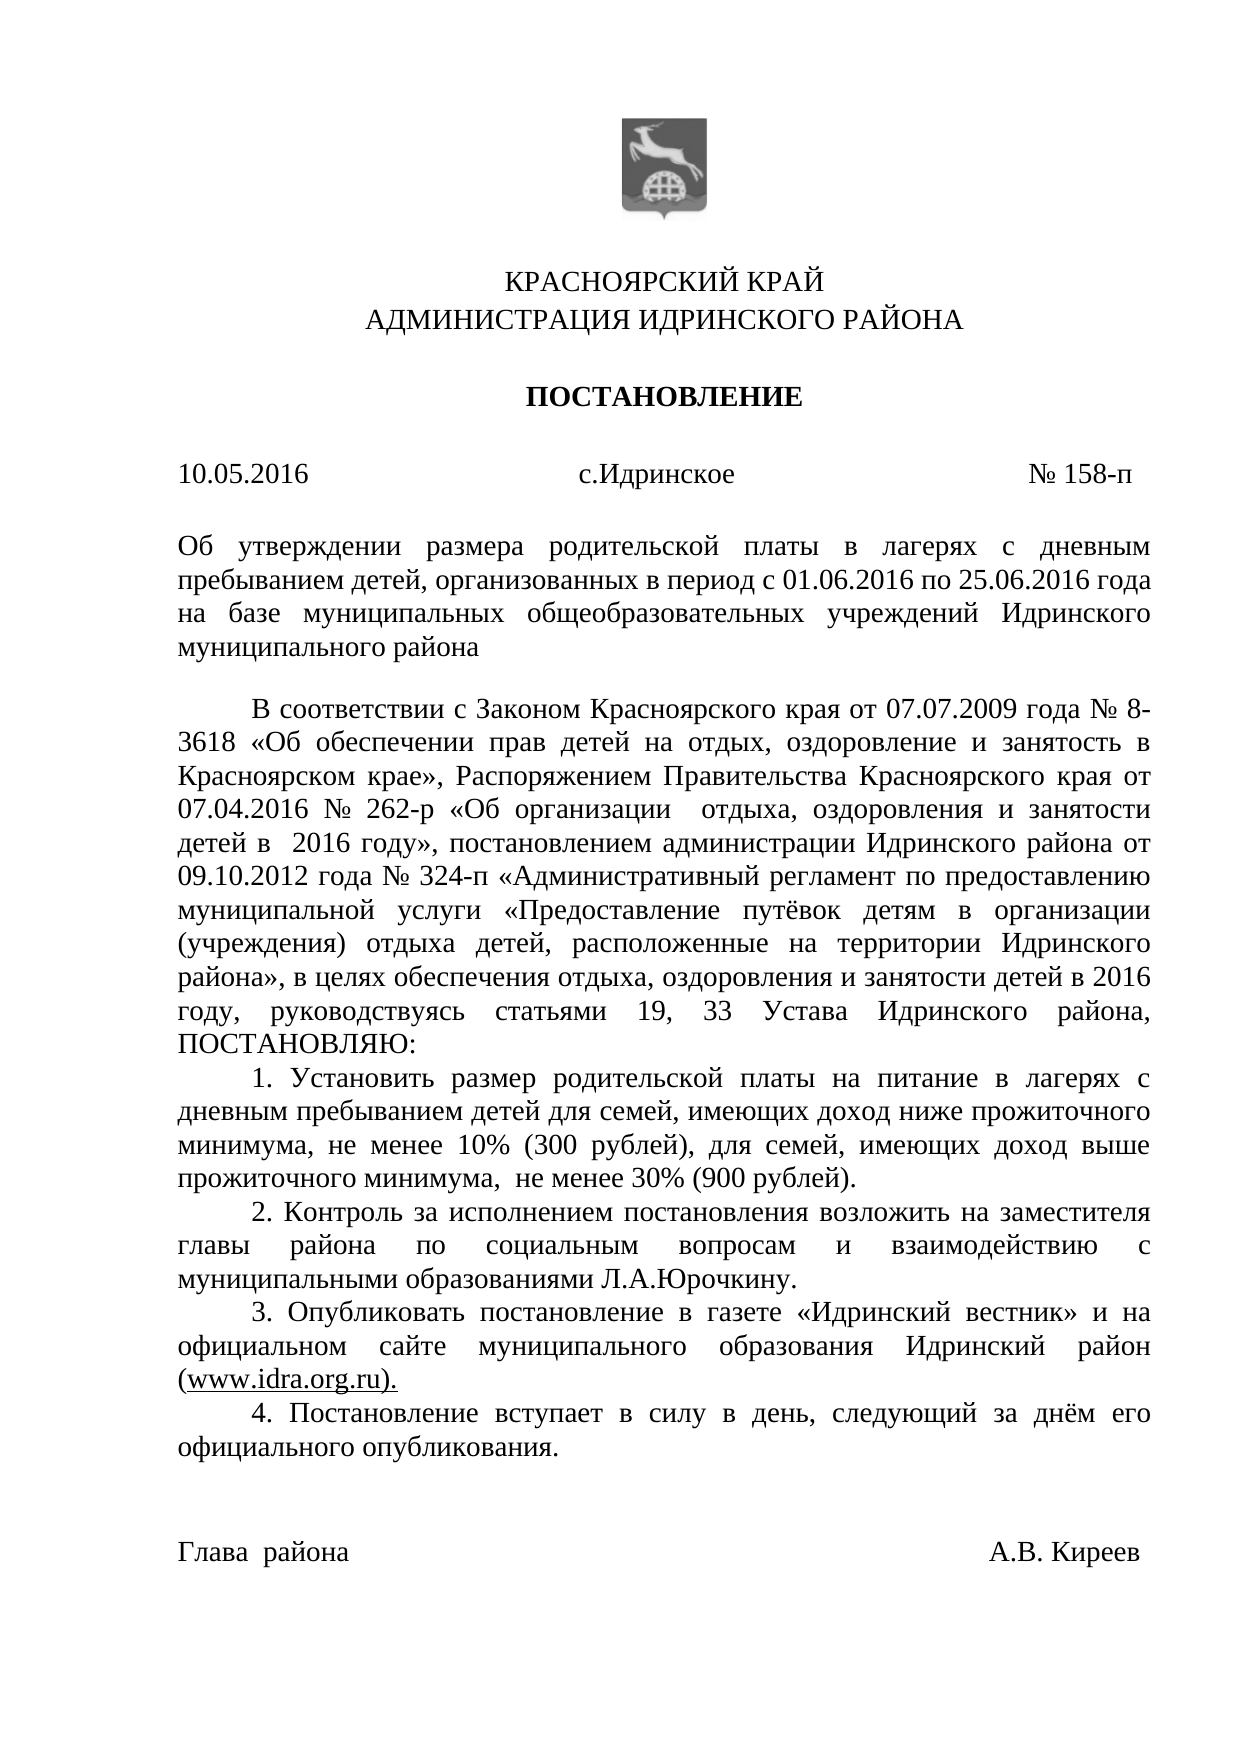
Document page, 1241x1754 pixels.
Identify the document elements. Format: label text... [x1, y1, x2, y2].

text ПОСТАНОВЛЕНИЕ [177, 379, 1152, 413]
text 10.05.2016 с.Идринское № 158-п [177, 456, 1152, 490]
text 2. Контроль за исполнением постановления возложить на заместителя главы района по социальным вопросам и взаимодействию с муниципальными образованиями Л.А.Юрочкину. [177, 1194, 1152, 1294]
list 1. Установить размер родительской платы на питание в лагерях с дневным пребыванием детей для семей, имеющих доход ниже прожиточного минимума, не менее 10% (300 рублей), для семей, имеющих доход выше прожиточного минимума, не менее 30% (900 рублей). [177, 1060, 1152, 1194]
title В соответствии с Законом Красноярского края от 07.07.2009 года № 8-3618 «Об обеспечении прав детей на отдых, оздоровление и занятость в Красноярском крае», Распоряжением Правительства Красноярского края от 07.04.2016 № 262-р «Об организации отдыха, оздоровления и занятости детей в 2016 году», постановлением администрации Идринского района от 09.10.2012 года № 324-п «Административный регламент по предоставлению муниципальной услуги «Предоставление путёвок детям в организации (учреждения) отдыха детей, расположенные на территории Идринского района», в целях обеспечения отдыха, оздоровления и занятости детей в 2016 году, руководствуясь статьями 19, 33 Устава Идринского района, ПОСТАНОВЛЯЮ: [177, 691, 1152, 1060]
text 3. Опубликовать постановление в газете «Идринский вестник» и на официальном сайте муниципального образования Идринский район (www.idra.org.ru). [177, 1294, 1152, 1395]
text КРАСНОЯРСКИЙ КРАЙ [177, 264, 1152, 297]
text на базе муниципальных общеобразовательных учреждений Идринского муниципального района [177, 596, 1152, 663]
text 4. Постановление вступает в силу в день, следующий за днём его официального опубликования. [177, 1395, 1152, 1462]
text АДМИНИСТРАЦИЯ ИДРИНСКОГО РАЙОНА [177, 302, 1152, 336]
text Глава района А.В. Киреев [177, 1534, 1152, 1568]
text Об утверждении размера родительской платы в лагерях с дневным пребыванием детей, организованных в период с 01.06.2016 по 25.06.2016 года [177, 528, 1152, 596]
